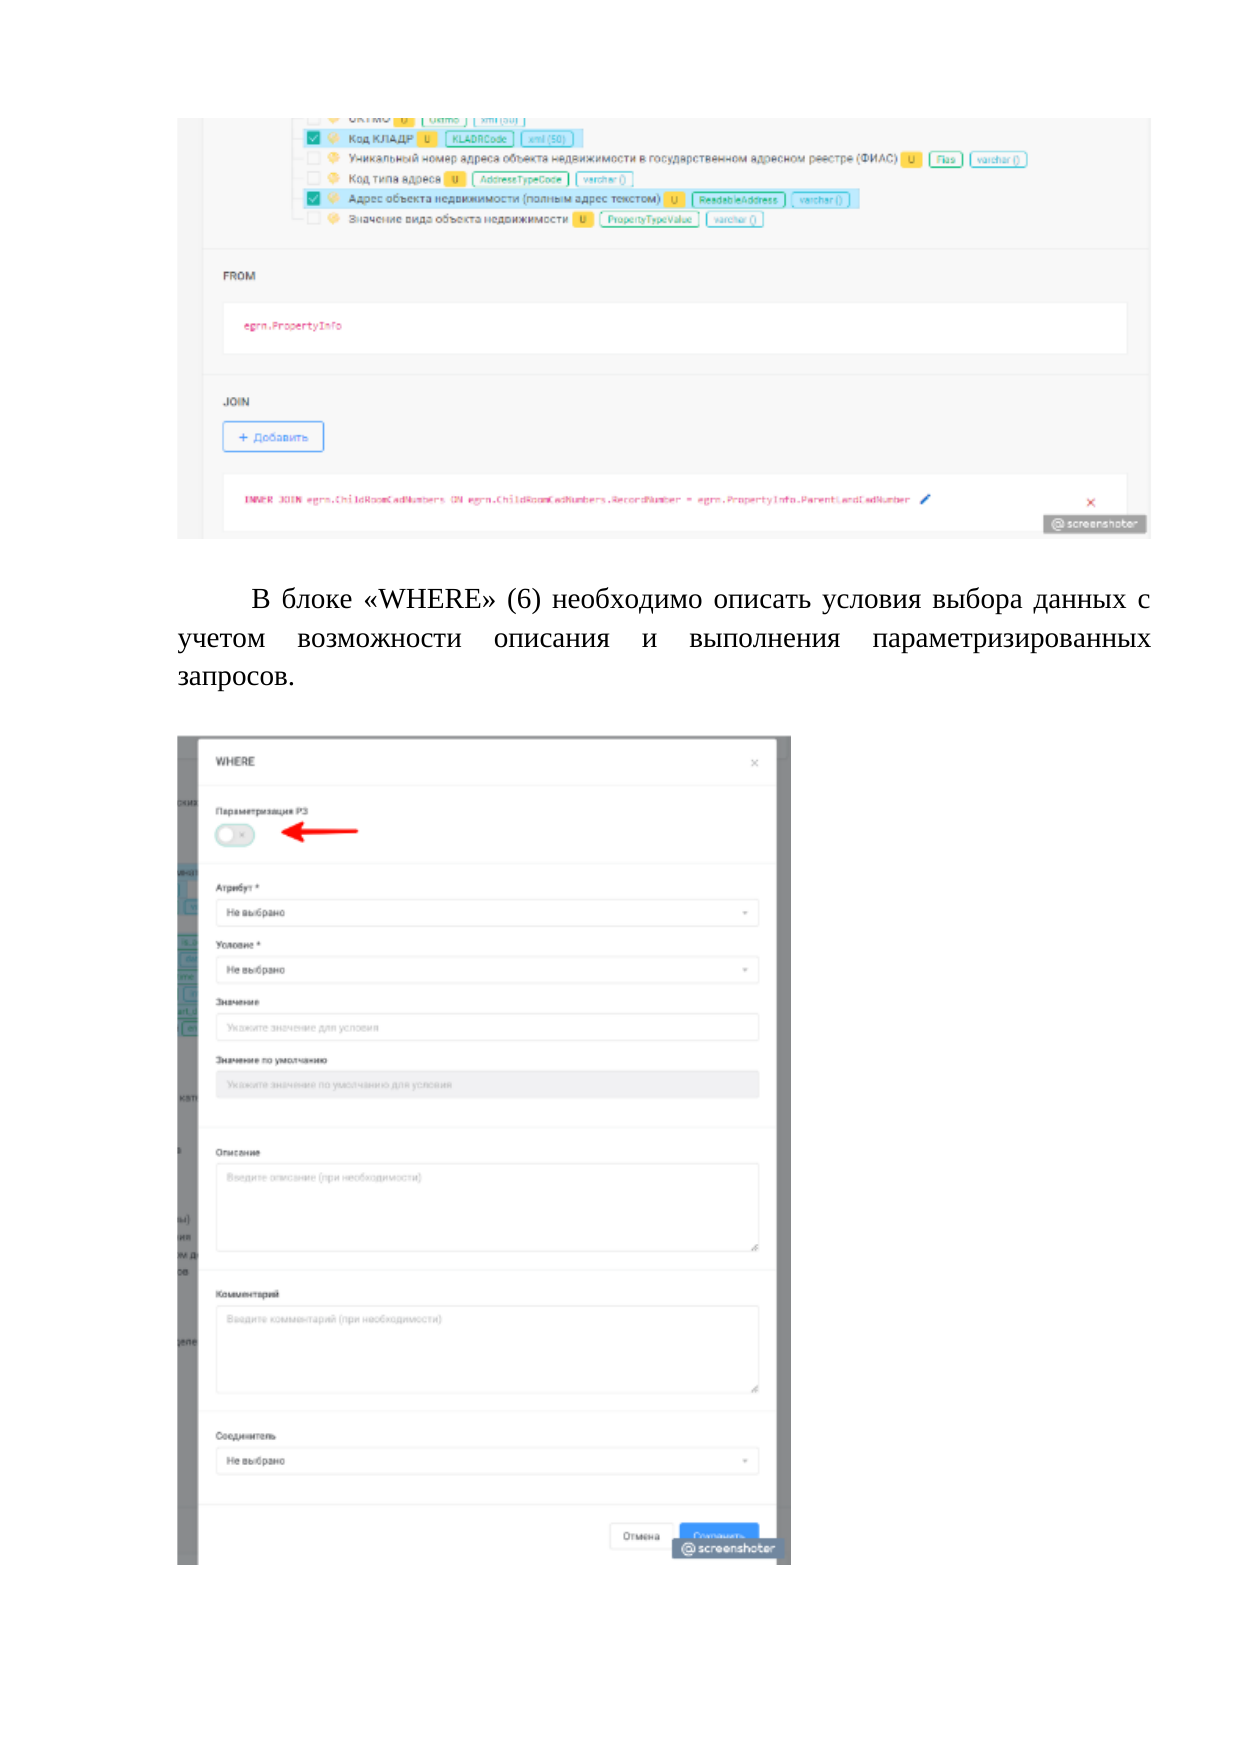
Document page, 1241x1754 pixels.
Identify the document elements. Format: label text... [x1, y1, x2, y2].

picture [177, 735, 791, 1565]
picture [177, 118, 1152, 539]
text В блоке «WHERE» (6) необходимо описать условия выбора данных с учетом возможности описания и выполнения параметризированных запросов. [177, 581, 1152, 692]
